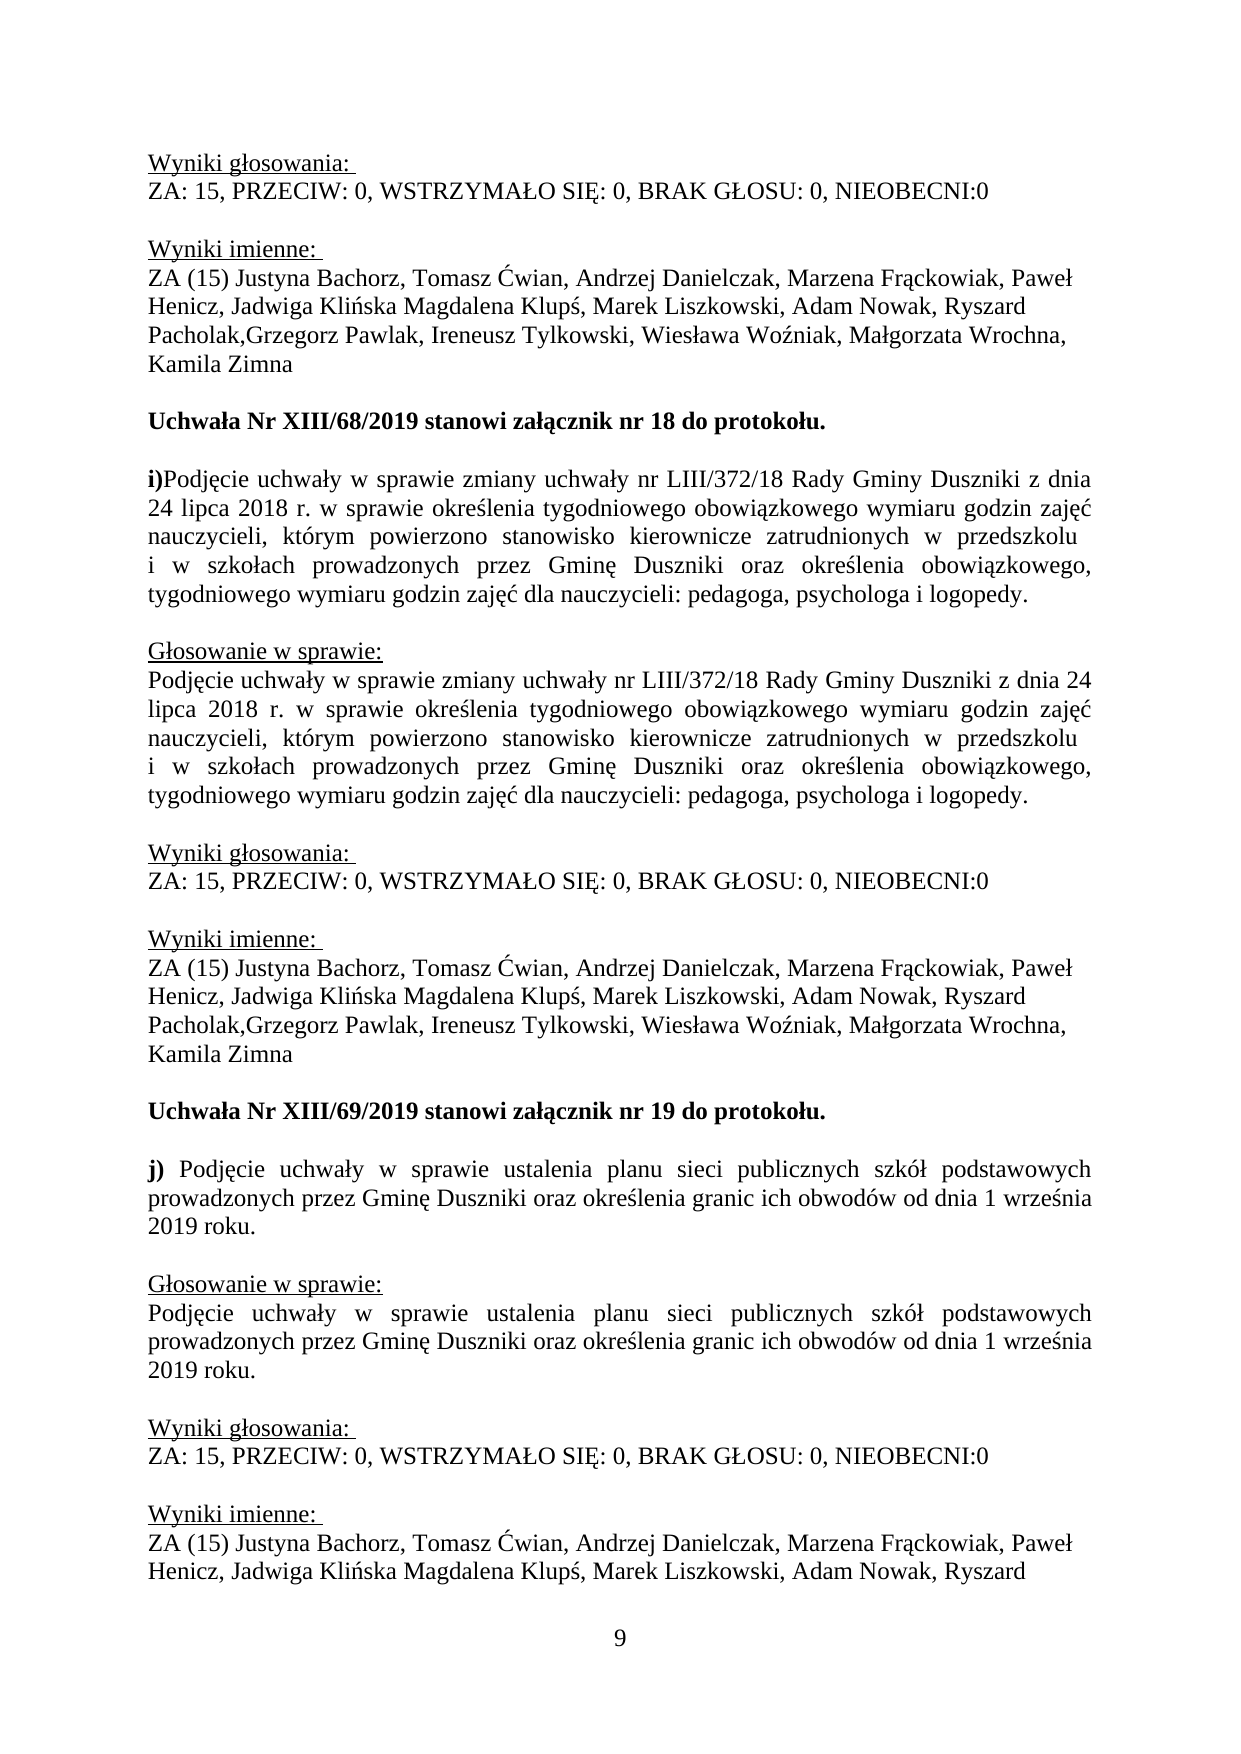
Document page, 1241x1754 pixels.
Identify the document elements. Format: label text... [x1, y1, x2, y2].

text Wyniki głosowania: [148, 1413, 1093, 1441]
text Głosowanie w sprawie: [148, 636, 1093, 665]
text Głosowanie w sprawie: [148, 1269, 1093, 1298]
text Wyniki imienne: [148, 924, 1093, 953]
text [148, 1528, 1093, 1585]
text Wyniki imienne: [148, 234, 1093, 263]
text i)Podjęcie uchwały w sprawie zmiany uchwały nr LIII/372/18 Rady Gminy Duszniki z dnia 24 lipca 2018 r. w sprawie określenia tygodniowego obowiązkowego wymiaru godzin zajęć nauczycieli, którym powierzono stanowisko kierownicze zatrudnionych w przedszkolu i w szkołach prowadzonych przez Gminę Duszniki oraz określenia obowiązkowego, tygodniowego wymiaru godzin zajęć dla nauczycieli: pedagoga, psychologa i logopedy. [148, 464, 1093, 608]
text Podjęcie uchwały w sprawie ustalenia planu sieci publicznych szkół podstawowych prowadzonych przez Gminę Duszniki oraz określenia granic ich obwodów od dnia 1 września 2019 roku. [148, 1298, 1093, 1384]
text Uchwała Nr XIII/68/2019 stanowi załącznik nr 18 do protokołu. [148, 406, 1093, 435]
text Podjęcie uchwały w sprawie zmiany uchwały nr LIII/372/18 Rady Gminy Duszniki z dnia 24 lipca 2018 r. w sprawie określenia tygodniowego obowiązkowego wymiaru godzin zajęć nauczycieli, którym powierzono stanowisko kierownicze zatrudnionych w przedszkolu i w szkołach prowadzonych przez Gminę Duszniki oraz określenia obowiązkowego, tygodniowego wymiaru godzin zajęć dla nauczycieli: pedagoga, psychologa i logopedy. [148, 665, 1093, 809]
text ZA: 15, PRZECIW: 0, WSTRZYMAŁO SIĘ: 0, BRAK GŁOSU: 0, NIEOBECNI:0 [148, 1441, 1093, 1470]
text Uchwała Nr XIII/69/2019 stanowi załącznik nr 19 do protokołu. [148, 1096, 1093, 1125]
text j) Podjęcie uchwały w sprawie ustalenia planu sieci publicznych szkół podstawowych prowadzonych przez Gminę Duszniki oraz określenia granic ich obwodów od dnia 1 września 2019 roku. [148, 1154, 1093, 1240]
text Wyniki imienne: [148, 1499, 1093, 1528]
text Wyniki głosowania: [148, 148, 1093, 176]
text ZA: 15, PRZECIW: 0, WSTRZYMAŁO SIĘ: 0, BRAK GŁOSU: 0, NIEOBECNI:0 [148, 866, 1093, 895]
text Wyniki głosowania: [148, 838, 1093, 866]
text ZA: 15, PRZECIW: 0, WSTRZYMAŁO SIĘ: 0, BRAK GŁOSU: 0, NIEOBECNI:0 [148, 176, 1093, 205]
